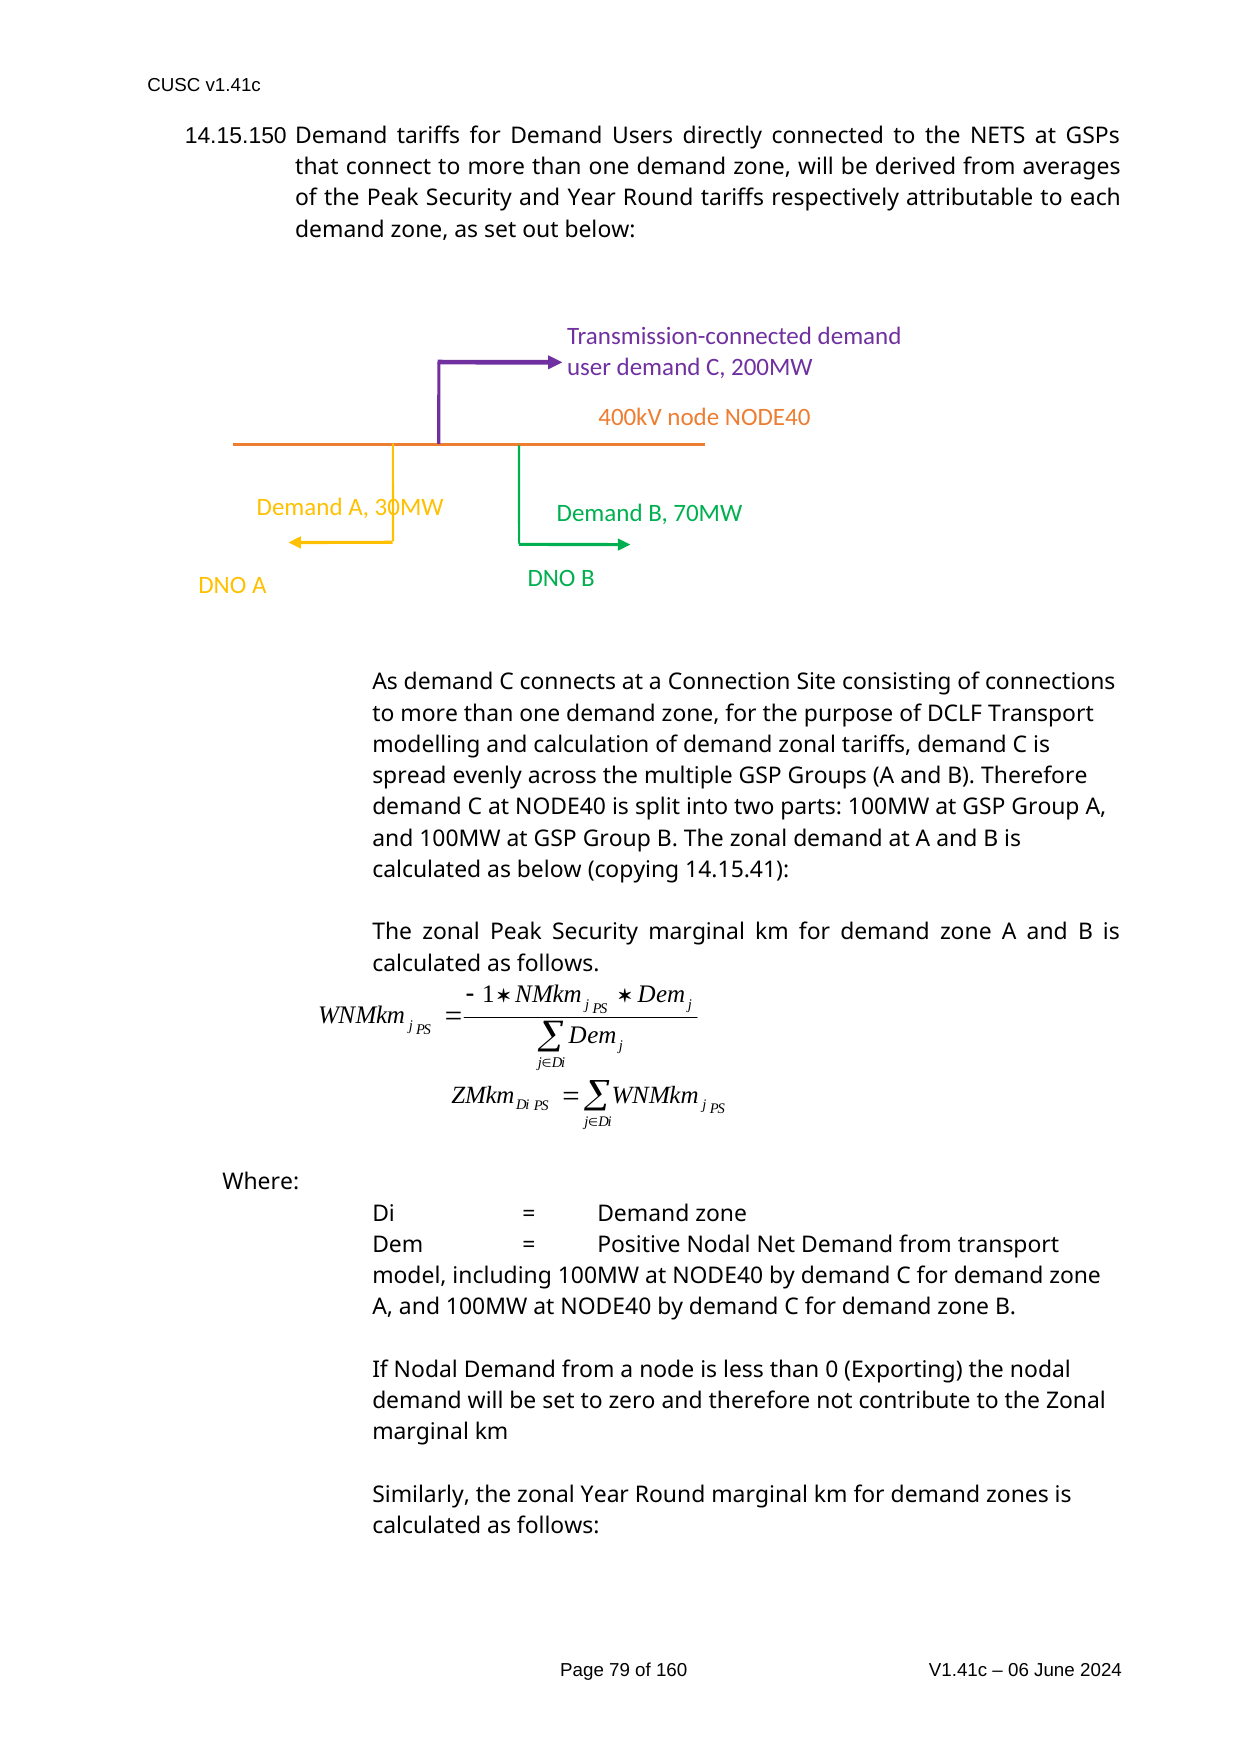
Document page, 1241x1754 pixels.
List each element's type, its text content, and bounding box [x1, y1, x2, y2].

text Di = Demand zone [297, 1197, 1121, 1228]
text Dem = Positive Nodal Net Demand from transport model, including 100MW at NODE40 by demand C for demand zone A, and 100MW at NODE40 by demand C for demand zone B. [372, 1228, 1121, 1322]
list Demand tariffs for Demand Users directly connected to the NETS at GSPs that connect to more than one demand zone, will be derived from averages of the Peak Security and Year Round tariffs respectively attributable to each demand zone, as set out below: [184, 119, 1121, 244]
text The zonal Peak Security marginal km for demand zone A and B is calculated as follows. [372, 915, 1121, 978]
text Similarly, the zonal Year Round marginal km for demand zones is calculated as follows: [372, 1478, 1121, 1540]
text Where: [147, 1165, 1121, 1197]
text If Nodal Demand from a node is less than 0 (Exporting) the nodal demand will be set to zero and therefore not contribute to the Zonal marginal km [372, 1353, 1121, 1447]
text As demand C connects at a Connection Site consisting of connections to more than one demand zone, for the purpose of DCLF Transport modelling and calculation of demand zonal tariffs, demand C is spread evenly across the multiple GSP Groups (A and B). Therefore demand C at NODE40 is split into two parts: 100MW at GSP Group A, and 100MW at GSP Group B. The zonal demand at A and B is calculated as below (copying 14.15.41): [372, 665, 1121, 884]
